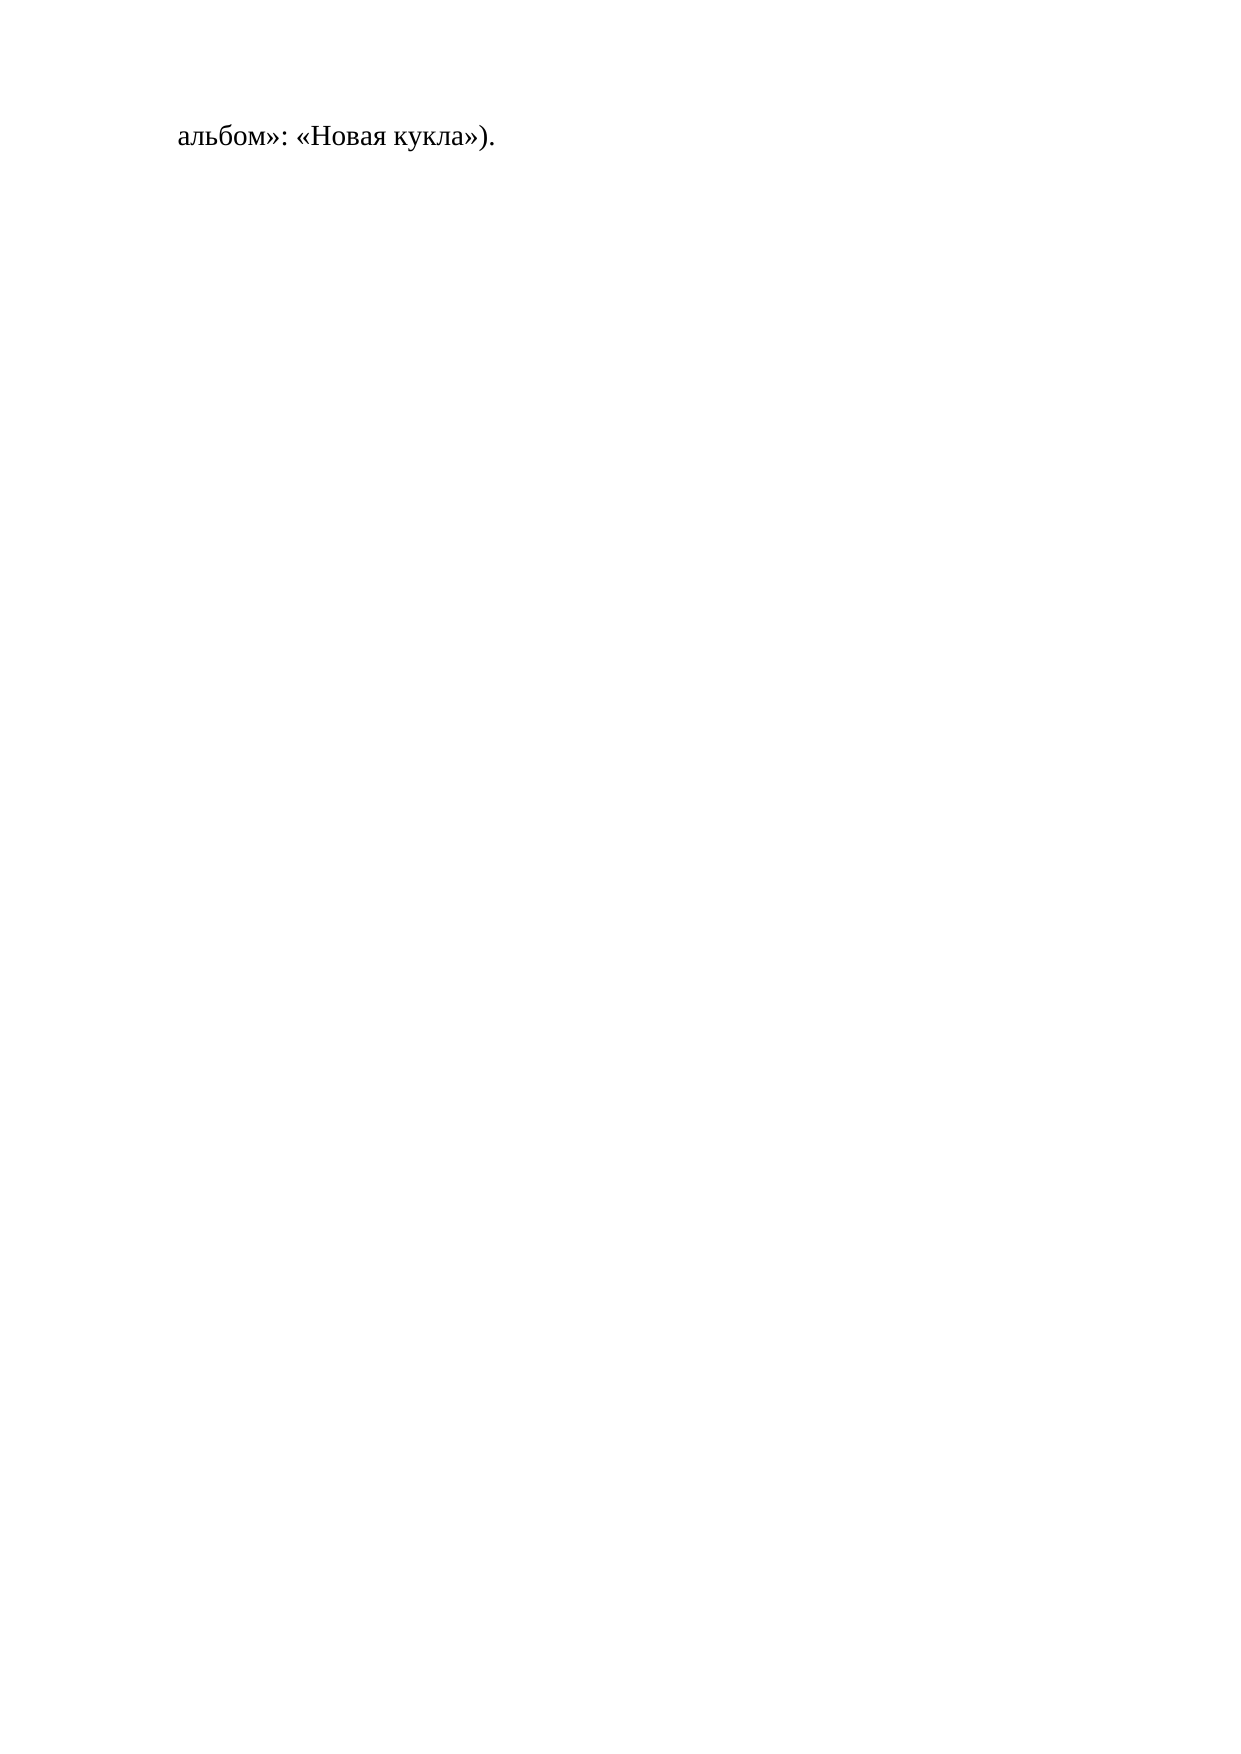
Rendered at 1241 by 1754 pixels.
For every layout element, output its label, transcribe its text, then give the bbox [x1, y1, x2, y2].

text альбом»: «Новая кукла»). [177, 118, 1152, 152]
